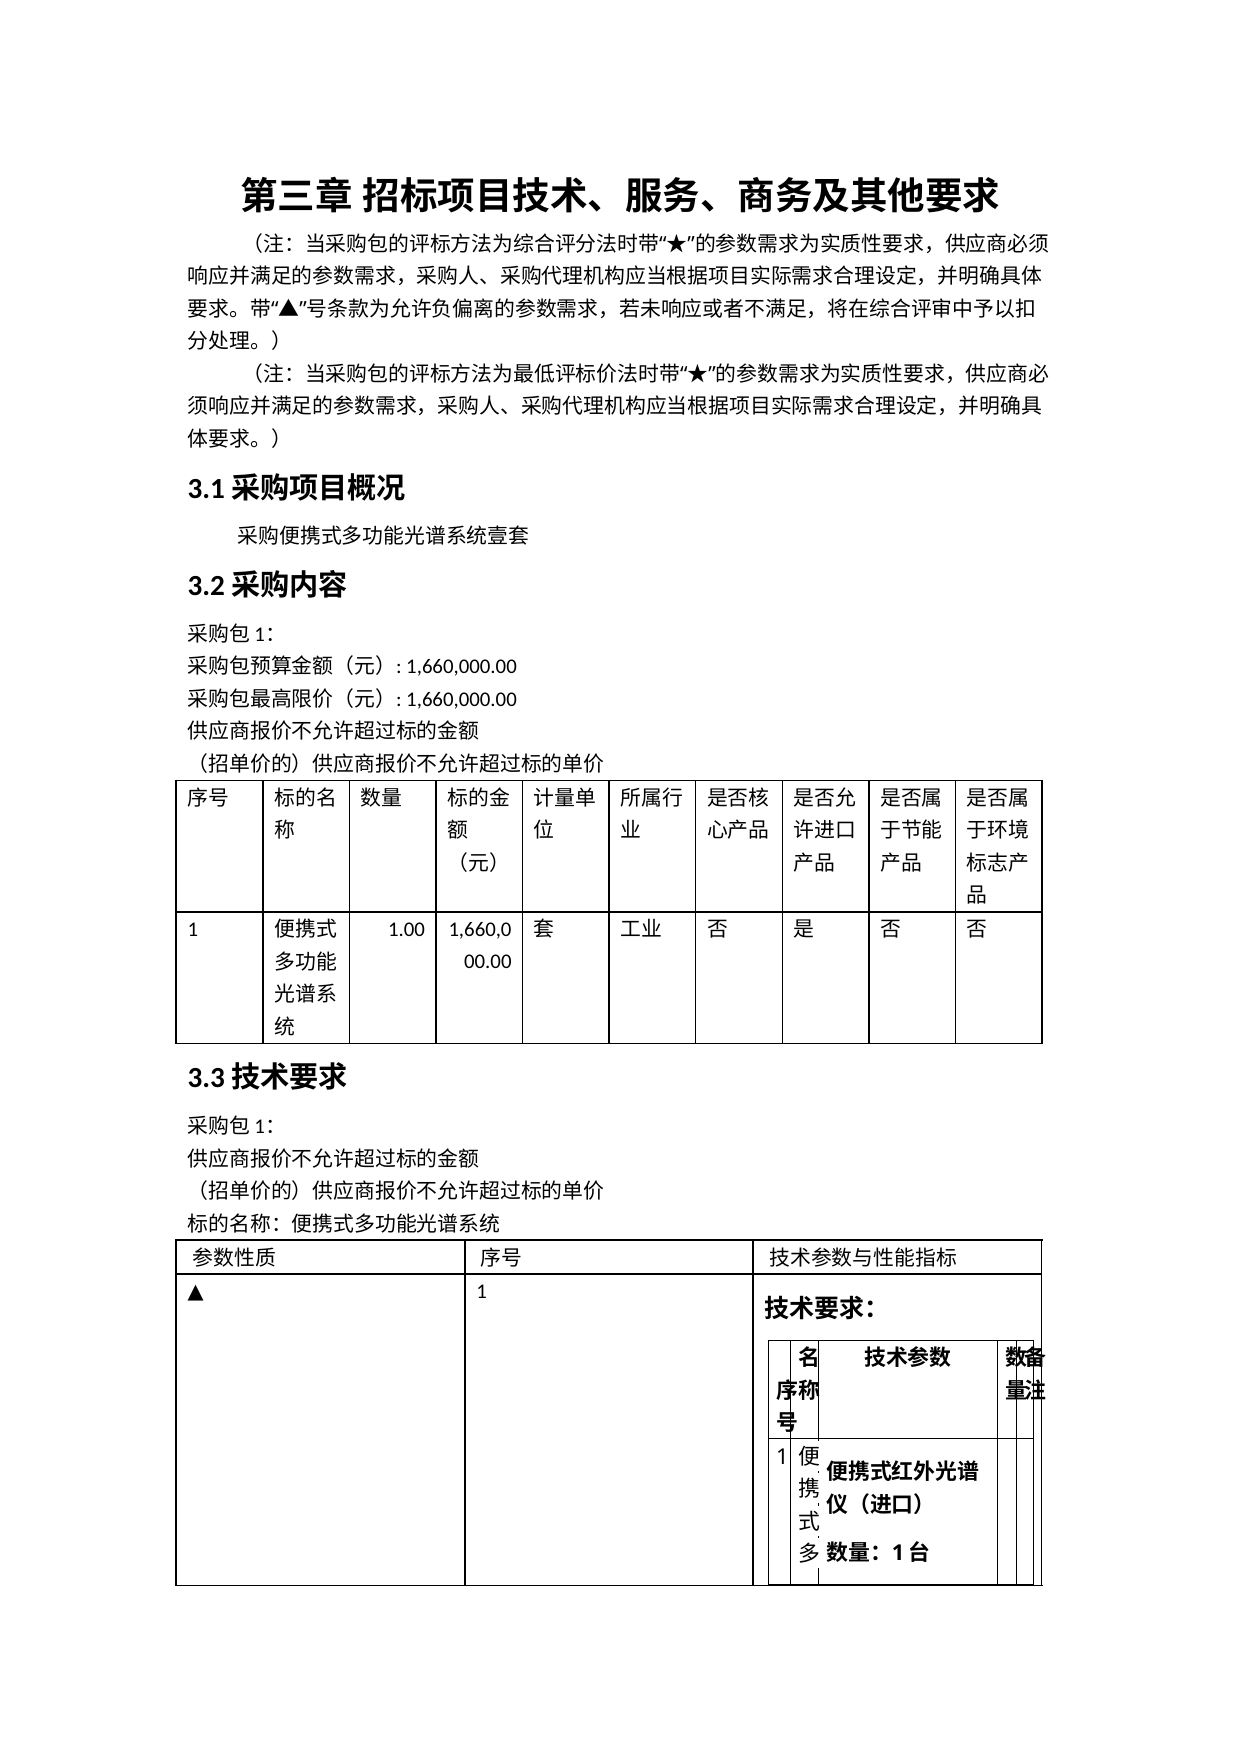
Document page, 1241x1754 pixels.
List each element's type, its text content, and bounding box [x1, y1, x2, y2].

table_header 标的名称 [264, 781, 349, 911]
table_cell 1 [466, 1275, 752, 1585]
text 3.2采购内容 [187, 552, 1053, 617]
text 供应商报价不允许超过标的金额 [187, 714, 1053, 747]
table_header 标的金额 （元） [437, 781, 522, 911]
table_header 是否属于节能产品 [870, 781, 955, 911]
table_header 所属行业 [610, 781, 695, 911]
table_cell 否 [870, 913, 955, 1043]
text （招单价的）供应商报价不允许超过标的单价 [187, 1174, 1053, 1207]
text 采购包1： [187, 1109, 1053, 1142]
text （招单价的）供应商报价不允许超过标的单价 [187, 747, 1053, 779]
table_cell 1 [177, 913, 262, 1043]
table_header 序号 [177, 781, 262, 911]
text 供应商报价不允许超过标的金额 [187, 1142, 1053, 1174]
table_cell ▲ [177, 1275, 464, 1585]
table_cell 1.00 [350, 913, 435, 1043]
table_header 技术参数与性能指标 [754, 1241, 1041, 1273]
table_header 序号 [466, 1241, 752, 1273]
table_header 是否核心产品 [696, 781, 782, 911]
text 第三章 招标项目技术、服务、商务及其他要求 [187, 162, 1053, 227]
table_cell 工业 [610, 913, 695, 1043]
table_cell 否 [696, 913, 782, 1043]
text 采购包最高限价（元）: 1,660,000.00 [187, 682, 1053, 714]
table_cell 1,660,000.00 [437, 913, 522, 1043]
text 标的名称：便携式多功能光谱系统 [187, 1207, 1053, 1239]
table_header 参数性质 [177, 1241, 464, 1273]
text 采购便携式多功能光谱系统壹套 [187, 519, 1053, 552]
table_cell 套 [523, 913, 608, 1043]
table_header 是否属于环境标志产品 [956, 781, 1041, 911]
table_cell 是 [783, 913, 868, 1043]
text 采购包预算金额（元）: 1,660,000.00 [187, 649, 1053, 682]
table_cell 便携式多功能光谱系统 [264, 913, 349, 1043]
text 3.3技术要求 [187, 1044, 1053, 1109]
table_header 是否允许进口产品 [783, 781, 868, 911]
table_cell 否 [956, 913, 1041, 1043]
text 3.1采购项目概况 [187, 454, 1053, 519]
table_cell 技术要求： “▲”号的参数响应须同时提供技术证明材料，证明材料以生产厂商盖章的产品彩页或产品说明书或提供具有资质的第三方机构出具的测试（检测）报告或生产厂商技术指标承诺白皮书或加盖设备生产厂商公章的技术佐证文件并加盖投标人公章。 [754, 1275, 1041, 1585]
table_header 计量单位 [523, 781, 608, 911]
text 采购包1： [187, 617, 1053, 649]
text （注：当采购包的评标方法为最低评标价法时带“★”的参数需求为实质性要求，供应商必须响应并满足的参数需求，采购人、采购代理机构应当根据项目实际需求合理设定，并明确具体要求。） [187, 357, 1053, 454]
table_header 数量 [350, 781, 435, 911]
text （注：当采购包的评标方法为综合评分法时带“★”的参数需求为实质性要求，供应商必须响应并满足的参数需求，采购人、采购代理机构应当根据项目实际需求合理设定，并明确具体要求。带“▲”号条款为允许负偏离的参数需求，若未响应或者不满足，将在综合评审中予以扣分处理。） [187, 227, 1053, 357]
